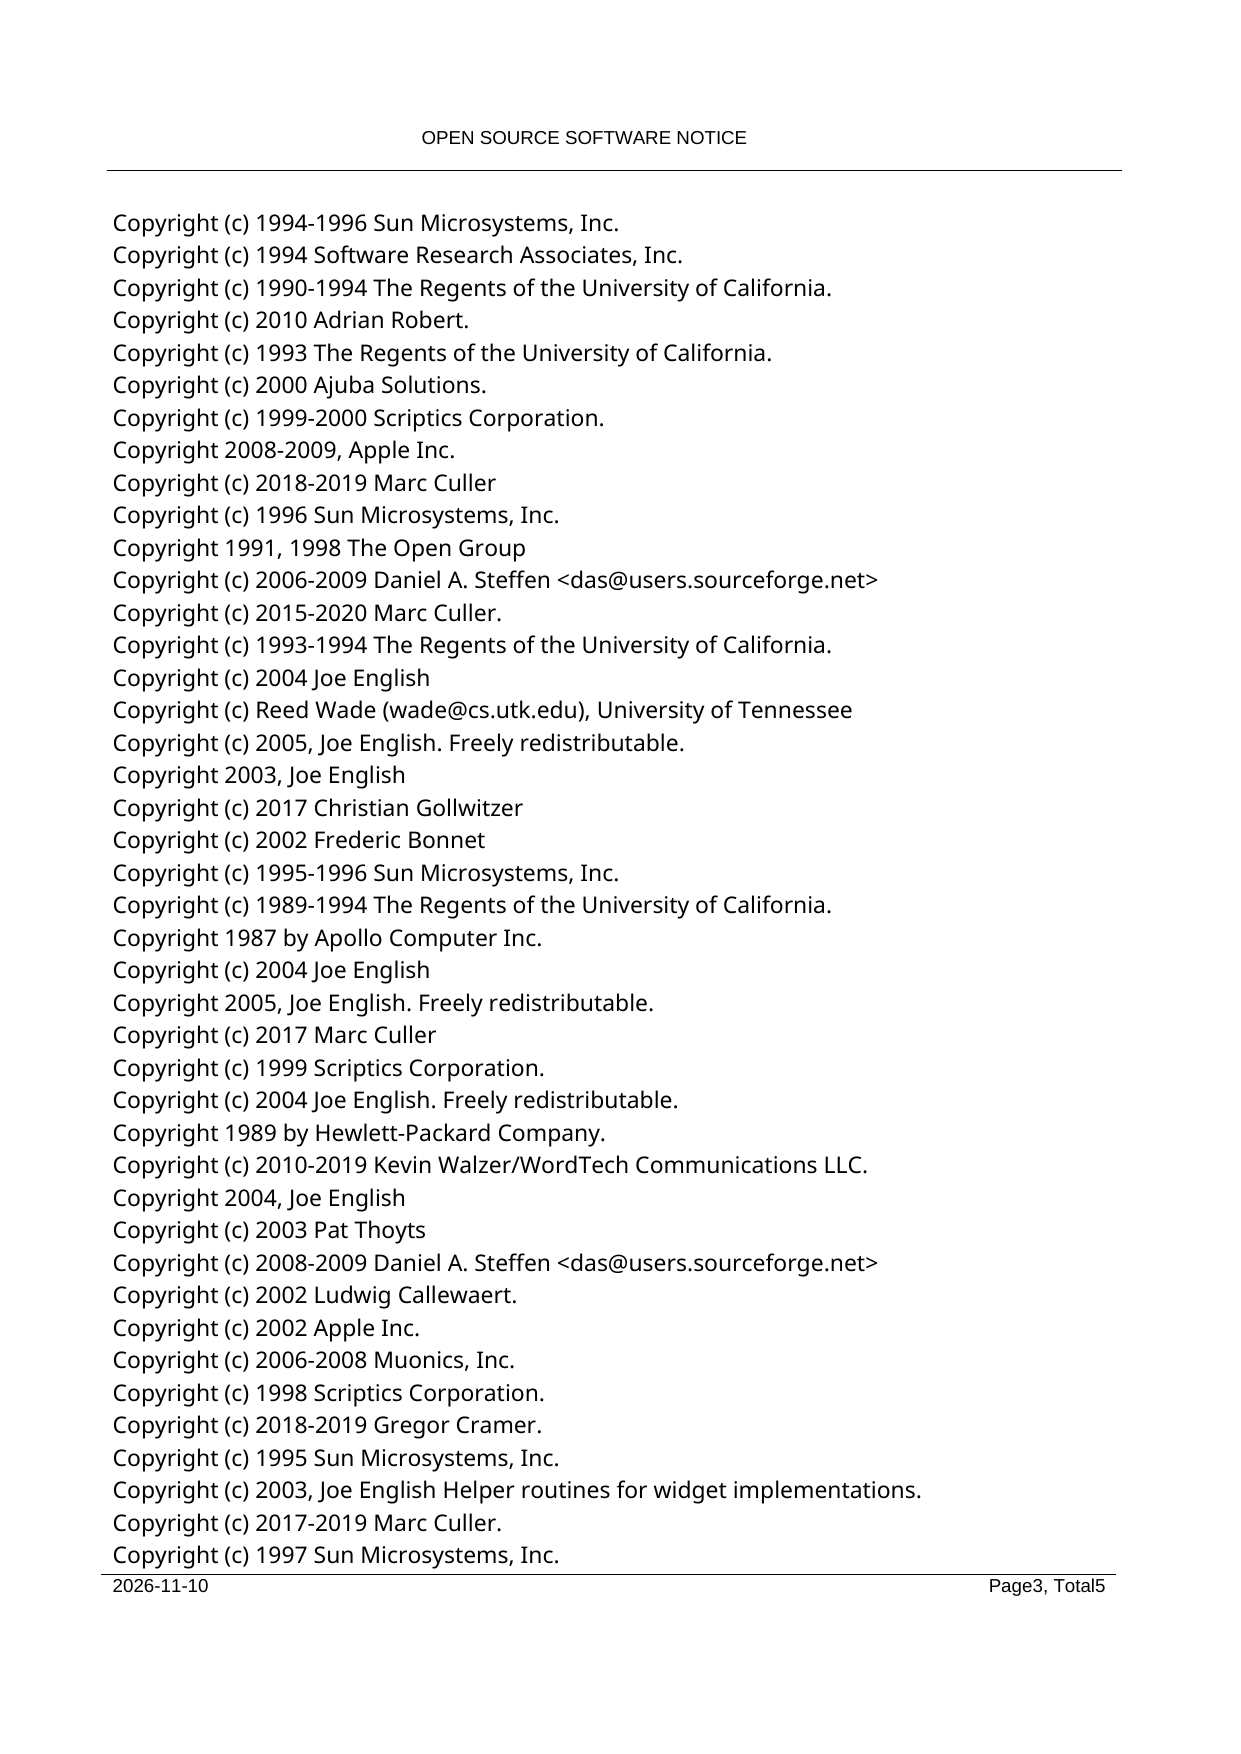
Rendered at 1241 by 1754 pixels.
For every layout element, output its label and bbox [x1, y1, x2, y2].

text [112, 206, 1128, 1571]
